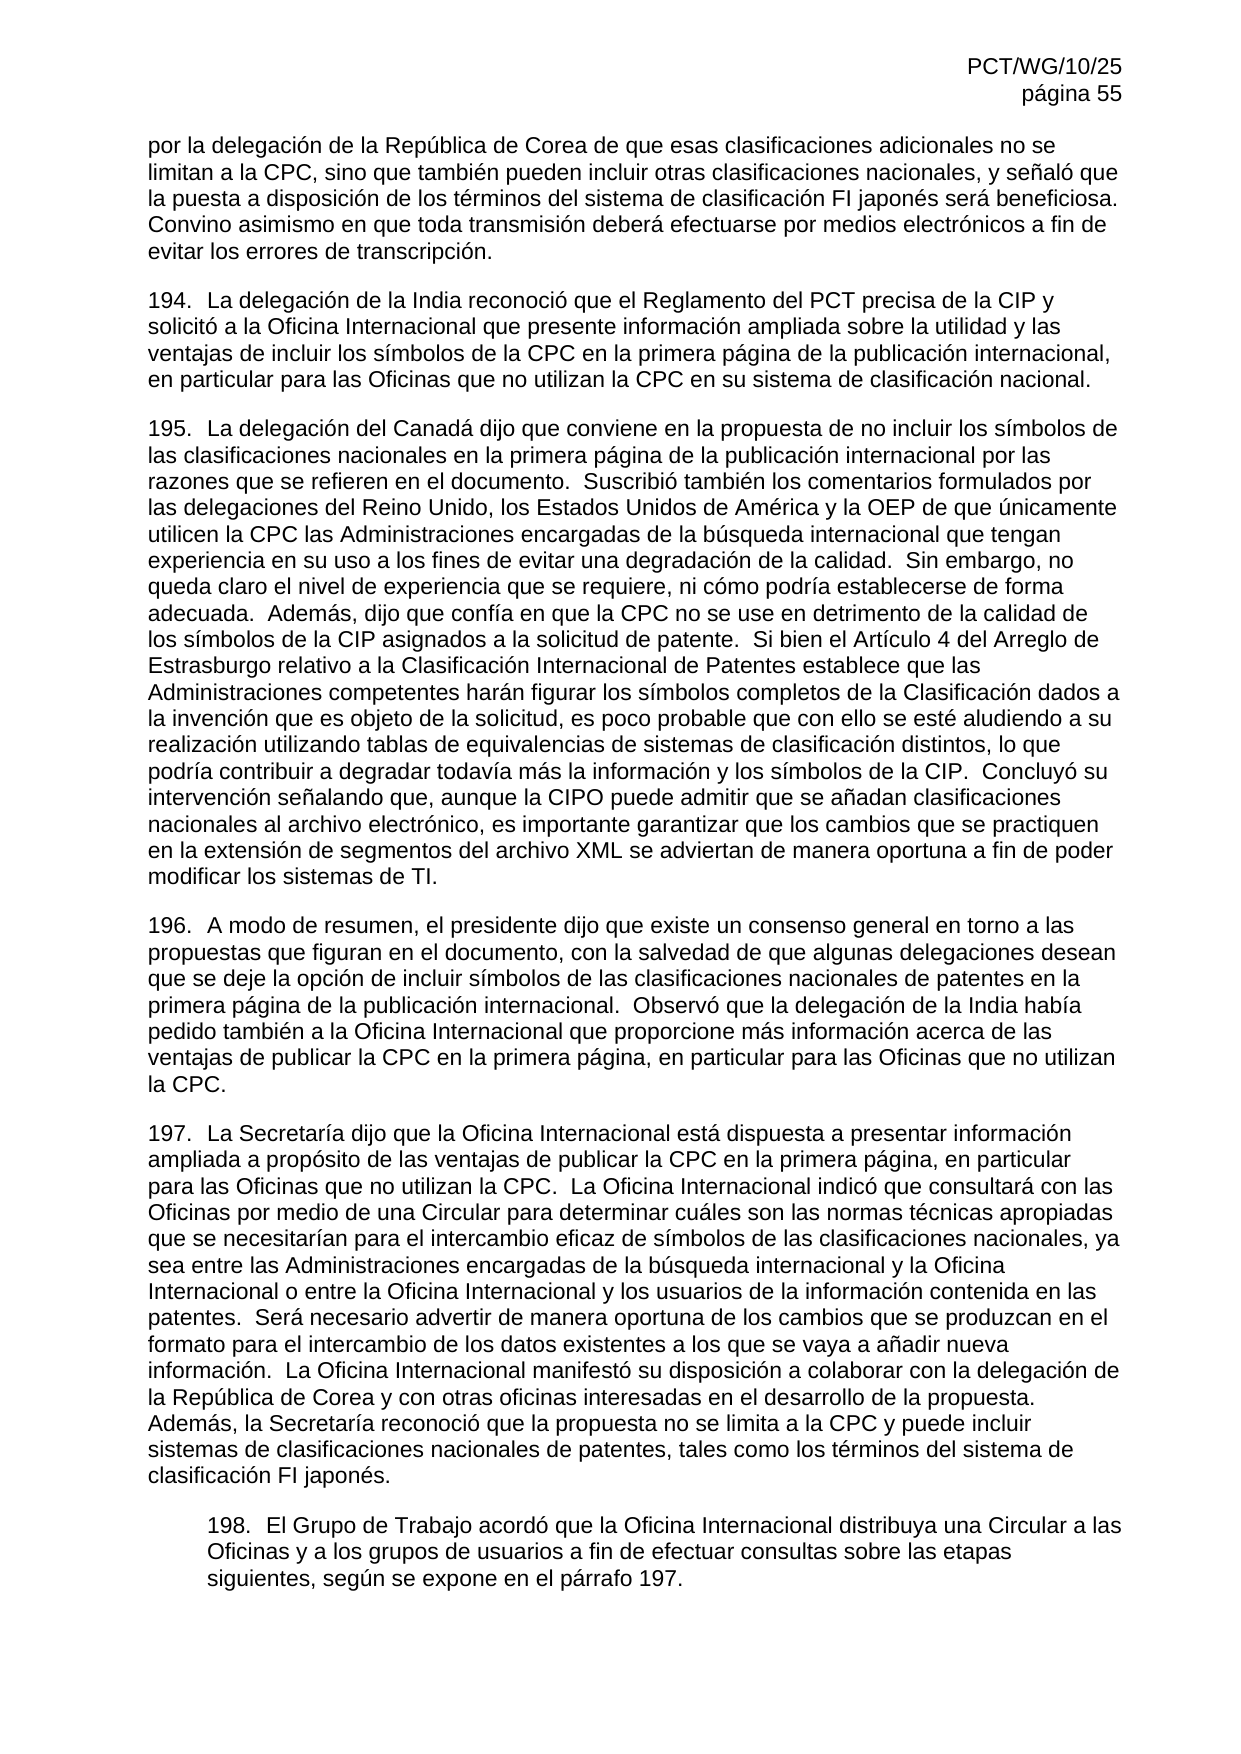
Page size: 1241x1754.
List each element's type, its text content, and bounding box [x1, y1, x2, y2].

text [148, 132, 1122, 264]
text La delegación del Canadá dijo que conviene en la propuesta de no incluir los símbolos de las clasificaciones nacionales en la primera página de la publicación internacional por las razones que se refieren en el documento. Suscribió también los comentarios formulados por las delegaciones del Reino Unido, los Estados Unidos de América y la OEP de que únicamente utilicen la CPC las Administraciones encargadas de la búsqueda internacional que tengan experiencia en su uso a los fines de evitar una degradación de la calidad. Sin embargo, no queda claro el nivel de experiencia que se requiere, ni cómo podría establecerse de forma adecuada. Además, dijo que confía en que la CPC no se use en detrimento de la calidad de los símbolos de la CIP asignados a la solicitud de patente. Si bien el Artículo 4 del Arreglo de Estrasburgo relativo a la Clasificación Internacional de Patentes establece que las Administraciones competentes harán figurar los símbolos completos de la Clasificación dados a la invención que es objeto de la solicitud, es poco probable que con ello se esté aludiendo a su realización utilizando tablas de equivalencias de sistemas de clasificación distintos, lo que podría contribuir a degradar todavía más la información y los símbolos de la CIP. Concluyó su intervención señalando que, aunque la CIPO puede admitir que se añadan clasificaciones nacionales al archivo electrónico, es importante garantizar que los cambios que se practiquen en la extensión de segmentos del archivo XML se adviertan de manera oportuna a fin de poder modificar los sistemas de TI. [148, 415, 1122, 889]
text La delegación de la India reconoció que el Reglamento del PCT precisa de la CIP y solicitó a la Oficina Internacional que presente información ampliada sobre la utilidad y las ventajas de incluir los símbolos de la CPC en la primera página de la publicación internacional, en particular para las Oficinas que no utilizan la CPC en su sistema de clasificación nacional. [148, 287, 1122, 392]
text La Secretaría dijo que la Oficina Internacional está dispuesta a presentar información ampliada a propósito de las ventajas de publicar la CPC en la primera página, en particular para las Oficinas que no utilizan la CPC. La Oficina Internacional indicó que consultará con las Oficinas por medio de una Circular para determinar cuáles son las normas técnicas apropiadas que se necesitarían para el intercambio eficaz de símbolos de las clasificaciones nacionales, ya sea entre las Administraciones encargadas de la búsqueda internacional y la Oficina Internacional o entre la Oficina Internacional y los usuarios de la información contenida en las patentes. Será necesario advertir de manera oportuna de los cambios que se produzcan en el formato para el intercambio de los datos existentes a los que se vaya a añadir nueva información. La Oficina Internacional manifestó su disposición a colaborar con la delegación de la República de Corea y con otras oficinas interesadas en el desarrollo de la propuesta. Además, la Secretaría reconoció que la propuesta no se limita a la CPC y puede incluir sistemas de clasificaciones nacionales de patentes, tales como los términos del sistema de clasificación FI japonés. [148, 1120, 1122, 1489]
text El Grupo de Trabajo acordó que la Oficina Internacional distribuya una Circular a las Oficinas y a los grupos de usuarios a fin de efectuar consultas sobre las etapas siguientes, según se expone en el párrafo 197. [207, 1512, 1122, 1591]
text A modo de resumen, el presidente dijo que existe un consenso general en torno a las propuestas que figuran en el documento, con la salvedad de que algunas delegaciones desean que se deje la opción de incluir símbolos de las clasificaciones nacionales de patentes en la primera página de la publicación internacional. Observó que la delegación de la India había pedido también a la Oficina Internacional que proporcione más información acerca de las ventajas de publicar la CPC en la primera página, en particular para las Oficinas que no utilizan la CPC. [148, 912, 1122, 1097]
